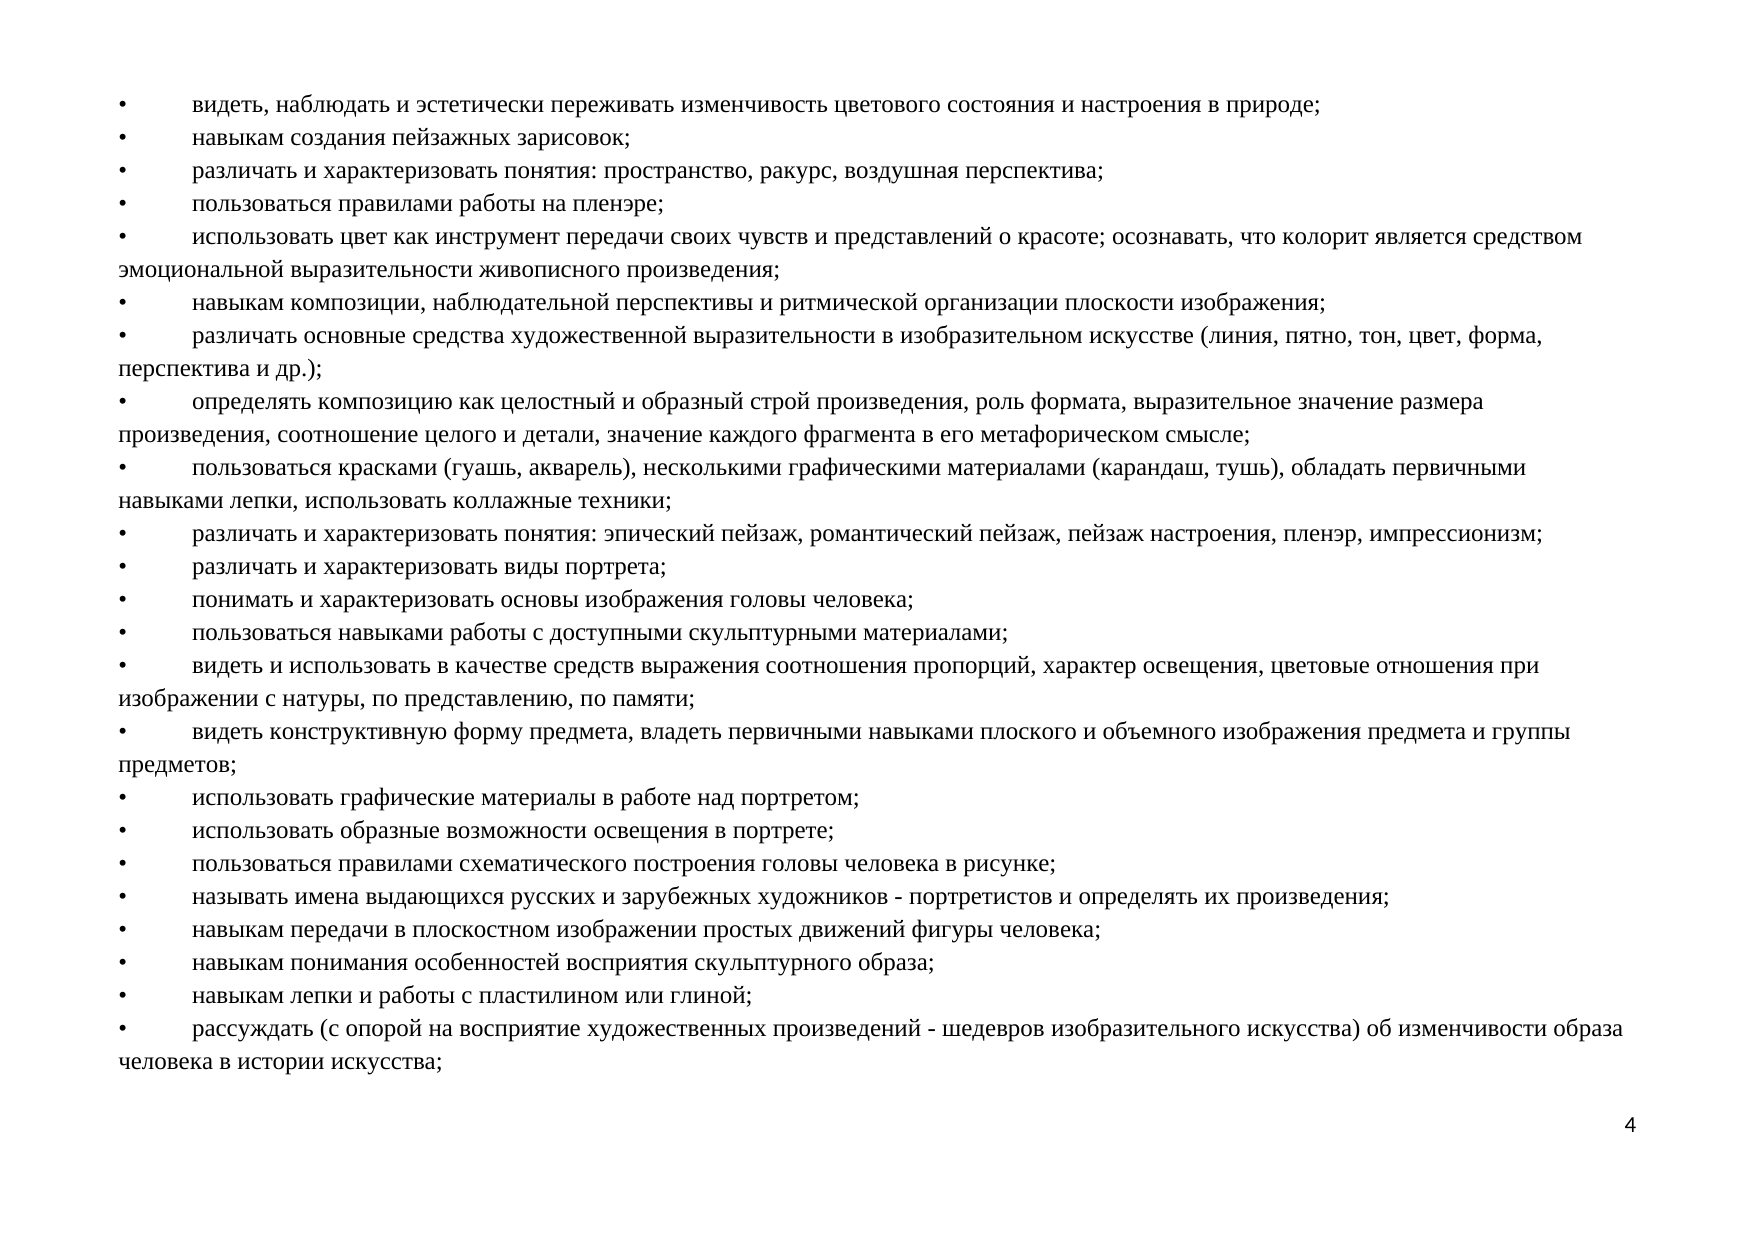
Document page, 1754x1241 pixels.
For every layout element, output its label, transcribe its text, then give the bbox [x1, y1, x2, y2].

list • пользоваться красками (гуашь, акварель), несколькими графическими материалами (карандаш, тушь), обладать первичными навыками лепки, использовать коллажные техники; [118, 452, 1636, 514]
list • рассуждать (с опорой на восприятие художественных произведений - шедевров изобразительного искусства) об изменчивости образа человека в истории искусства; [118, 1013, 1636, 1075]
list • пользоваться правилами работы на пленэре; [118, 188, 1636, 216]
list • навыкам лепки и работы с пластилином или глиной; [118, 980, 1636, 1009]
list • использовать цвет как инструмент передачи своих чувств и представлений о красоте; осознавать, что колорит является средством эмоциональной выразительности живописного произведения; [118, 221, 1636, 282]
list • навыкам понимания особенностей восприятия скульптурного образа; [118, 947, 1636, 976]
list • видеть и использовать в качестве средств выражения соотношения пропорций, характер освещения, цветовые отношения при изображении с натуры, по представлению, по памяти; [118, 650, 1636, 712]
list • видеть, наблюдать и эстетически переживать изменчивость цветового состояния и настроения в природе; [118, 89, 1636, 117]
list • называть имена выдающихся русских и зарубежных художников - портретистов и определять их произведения; [118, 881, 1636, 910]
list • навыкам композиции, наблюдательной перспективы и ритмической организации плоскости изображения; [118, 287, 1636, 316]
list • различать и характеризовать виды портрета; [118, 551, 1636, 580]
list • пользоваться навыками работы с доступными скульптурными материалами; [118, 617, 1636, 646]
list • использовать образные возможности освещения в портрете; [118, 815, 1636, 844]
list • навыкам создания пейзажных зарисовок; [118, 122, 1636, 150]
list • понимать и характеризовать основы изображения головы человека; [118, 584, 1636, 613]
list • навыкам передачи в плоскостном изображении простых движений фигуры человека; [118, 914, 1636, 943]
list • использовать графические материалы в работе над портретом; [118, 782, 1636, 811]
list • различать основные средства художественной выразительности в изобразительном искусстве (линия, пятно, тон, цвет, форма, перспектива и др.); [118, 320, 1636, 382]
list • определять композицию как целостный и образный строй произведения, роль формата, выразительное значение размера произведения, соотношение целого и детали, значение каждого фрагмента в его метафорическом смысле; [118, 386, 1636, 448]
list • различать и характеризовать понятия: эпический пейзаж, романтический пейзаж, пейзаж настроения, пленэр, импрессионизм; [118, 518, 1636, 547]
list • видеть конструктивную форму предмета, владеть первичными навыками плоского и объемного изображения предмета и группы предметов; [118, 716, 1636, 778]
list • различать и характеризовать понятия: пространство, ракурс, воздушная перспектива; [118, 155, 1636, 183]
list • пользоваться правилами схематического построения головы человека в рисунке; [118, 848, 1636, 877]
